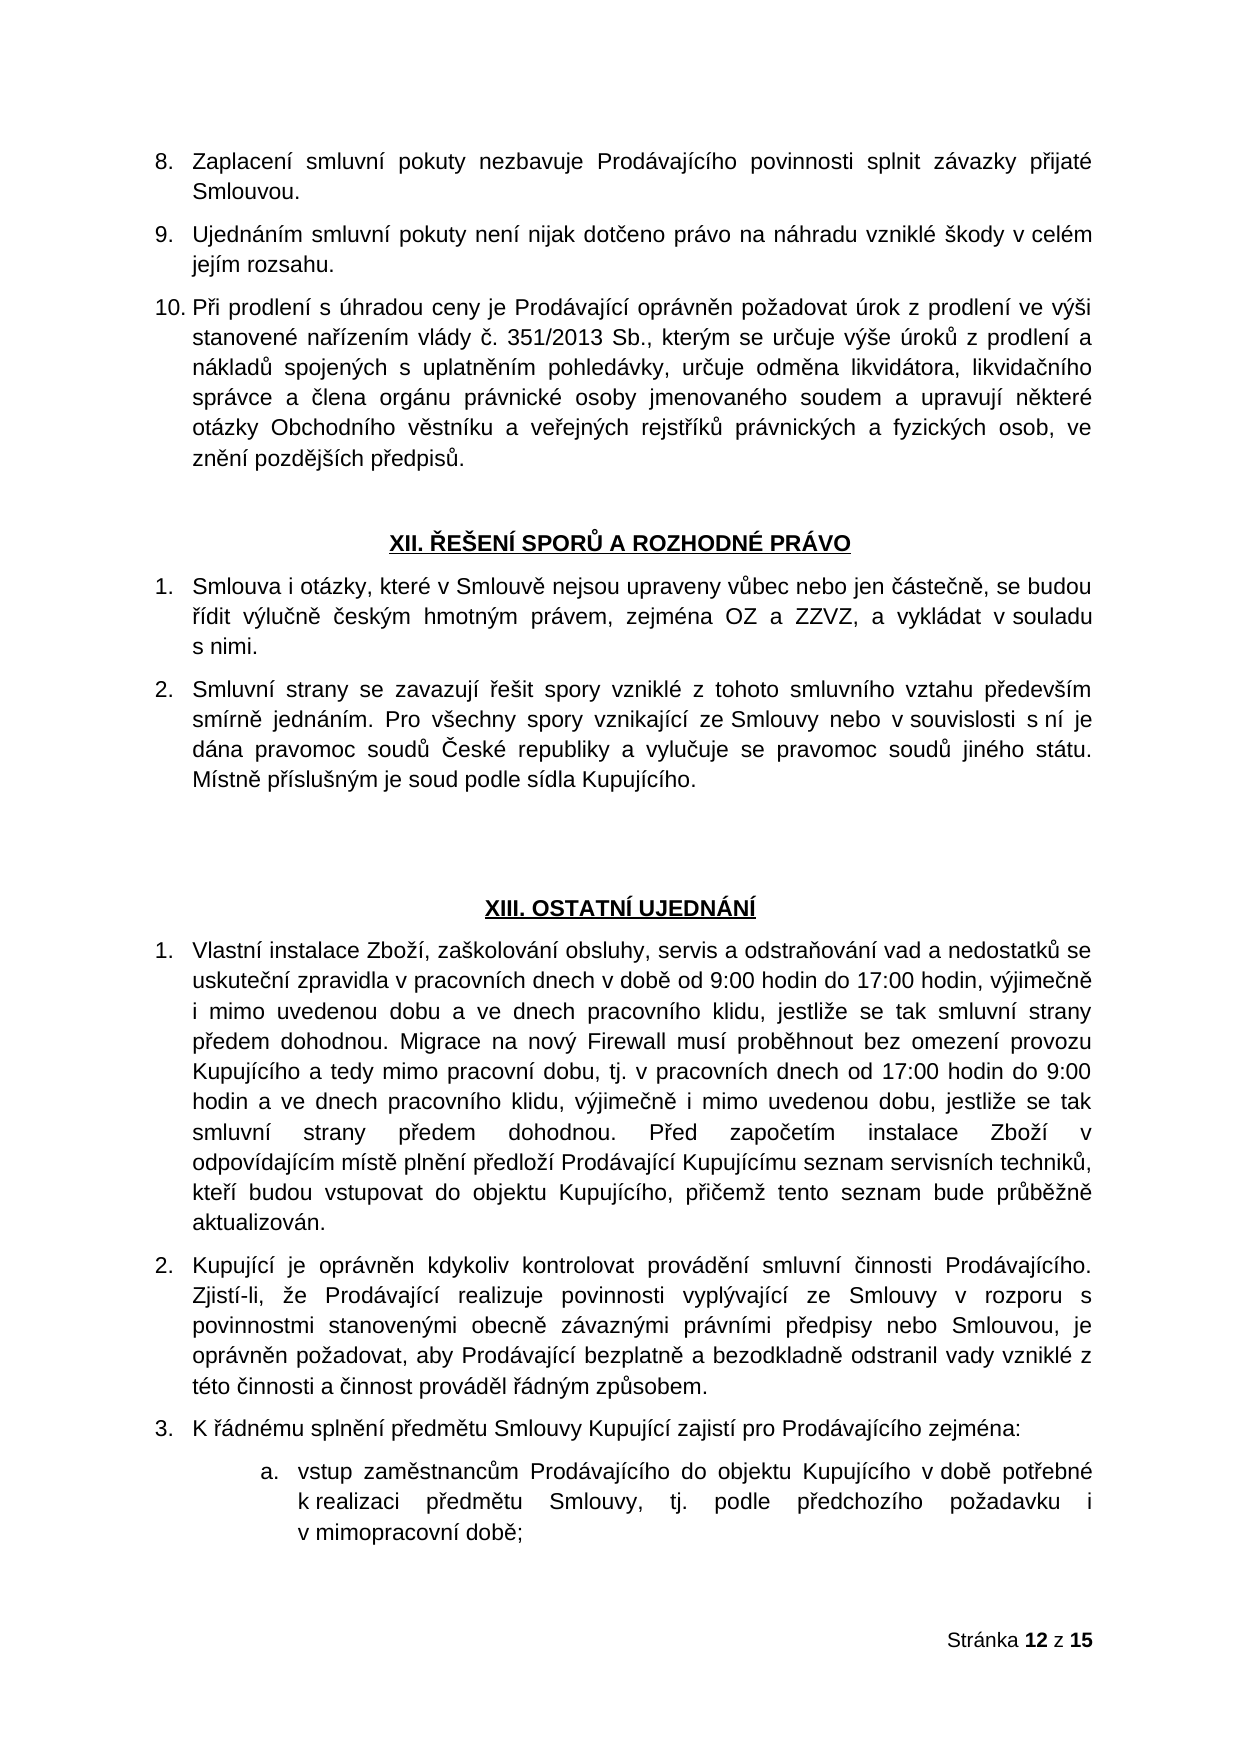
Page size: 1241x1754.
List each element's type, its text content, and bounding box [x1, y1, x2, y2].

list Kupující je oprávněn kdykoliv kontrolovat provádění smluvní činnosti Prodávajícího. Zjistí-li, že Prodávající realizuje povinnosti vyplývající ze Smlouvy v rozporu s povinnostmi stanovenými obecně závaznými právními předpisy nebo Smlouvou, je oprávněn požadovat, aby Prodávající bezplatně a bezodkladně odstranil vady vzniklé z této činnosti a činnost prováděl řádným způsobem. [154, 1252, 1093, 1399]
list Smlouva i otázky, které v Smlouvě nejsou upraveny vůbec nebo jen částečně, se budou řídit výlučně českým hmotným právem, zejména OZ a ZZVZ, a vykládat v souladu s nimi. [154, 573, 1093, 659]
list Smluvní strany se zavazují řešit spory vzniklé z tohoto smluvního vztahu především smírně jednáním. Pro všechny spory vznikající ze Smlouvy nebo v souvislosti s ní je dána pravomoc soudů České republiky a vylučuje se pravomoc soudů jiného státu. Místně příslušným je soud podle sídla Kupujícího. [154, 676, 1093, 793]
list Ujednáním smluvní pokuty není nijak dotčeno právo na náhradu vzniklé škody v celém jejím rozsahu. [154, 221, 1093, 277]
text XIII. ostatní ujednání [148, 894, 1093, 921]
list K řádnému splnění předmětu Smlouvy Kupující zajistí pro Prodávajícího zejména: [154, 1415, 1093, 1442]
list Zaplacení smluvní pokuty nezbavuje Prodávajícího povinnosti splnit závazky přijaté Smlouvou. [154, 148, 1093, 204]
text XII. ŘEŠENÍ SPORŮ A ROZHODNÉ PRÁVO [148, 530, 1093, 556]
list Při prodlení s úhradou ceny je Prodávající oprávněn požadovat úrok z prodlení ve výši stanovené nařízením vlády č. 351/2013 Sb., kterým se určuje výše úroků z prodlení a nákladů spojených s uplatněním pohledávky, určuje odměna likvidátora, likvidačního správce a člena orgánu právnické osoby jmenovaného soudem a upravují některé otázky Obchodního věstníku a veřejných rejstříků právnických a fyzických osob, ve znění pozdějších předpisů. [154, 293, 1093, 471]
list Vlastní instalace Zboží, zaškolování obsluhy, servis a odstraňování vad a nedostatků se uskuteční zpravidla v pracovních dnech v době od 9:00 hodin do 17:00 hodin, výjimečně i mimo uvedenou dobu a ve dnech pracovního klidu, jestliže se tak smluvní strany předem dohodnou. Migrace na nový Firewall musí proběhnout bez omezení provozu Kupujícího a tedy mimo pracovní dobu, tj. v pracovních dnech od 17:00 hodin do 9:00 hodin a ve dnech pracovního klidu, výjimečně i mimo uvedenou dobu, jestliže se tak smluvní strany předem dohodnou. Před započetím instalace Zboží v odpovídajícím místě plnění předloží Prodávající Kupujícímu seznam servisních techniků, kteří budou vstupovat do objektu Kupujícího, přičemž tento seznam bude průběžně aktualizován. [154, 937, 1093, 1235]
list vstup zaměstnancům Prodávajícího do objektu Kupujícího v době potřebné k realizaci předmětu Smlouvy, tj. podle předchozího požadavku i v mimopracovní době; [260, 1458, 1093, 1545]
